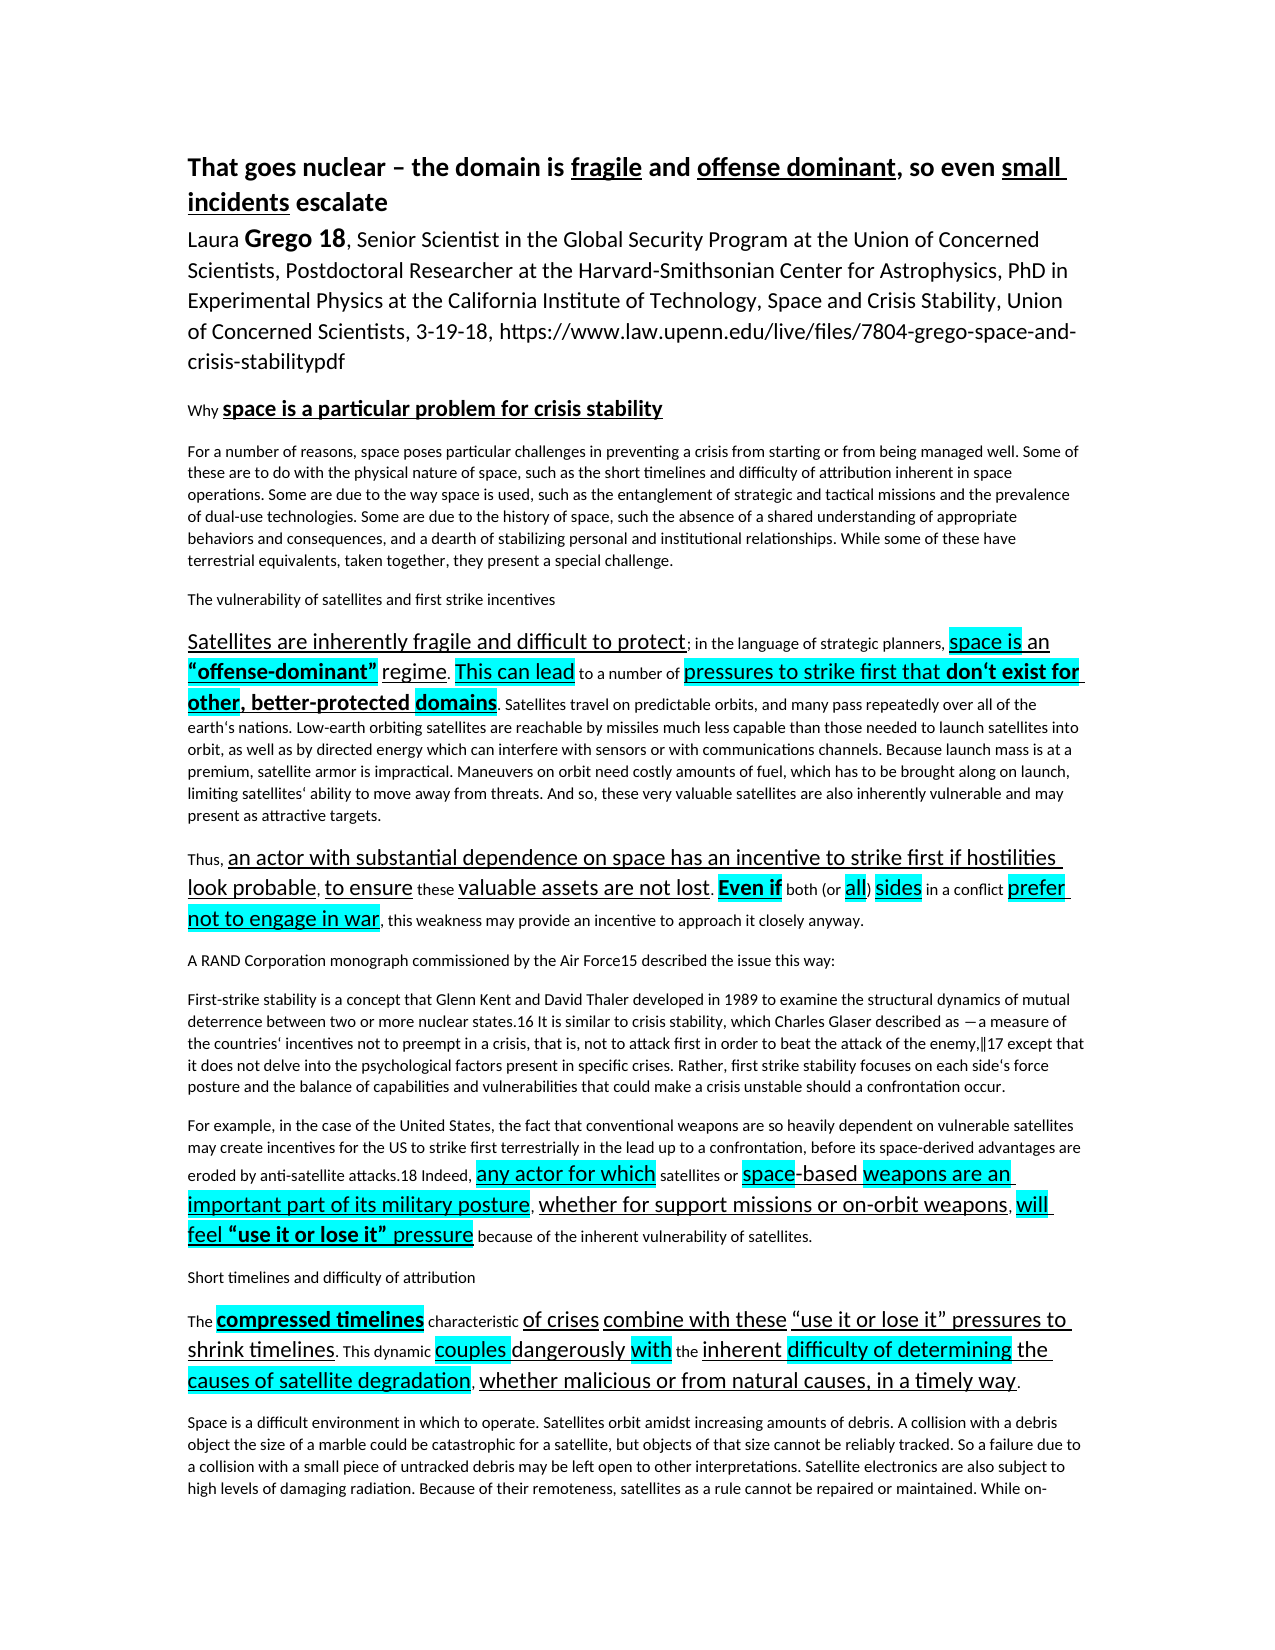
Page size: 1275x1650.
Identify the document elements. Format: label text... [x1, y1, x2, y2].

text Thus, an actor with substantial dependence on space has an incentive to strike first if hostilities look probable, to ensure these valuable assets are not lost. Even if both (or all) sides in a conflict prefer not to engage in war, this weakness may provide an incentive to approach it closely anyway. [187, 843, 1087, 932]
text Satellites are inherently fragile and difficult to protect; in the language of strategic planners, space is an “offense-dominant” regime. This can lead to a number of pressures to strike first that don‘t exist for other, better-protected domains. Satellites travel on predictable orbits, and many pass repeatedly over all of the earth‘s nations. Low-earth orbiting satellites are reachable by missiles much less capable than those needed to launch satellites into orbit, as well as by directed energy which can interfere with sensors or with communications channels. Because launch mass is at a premium, satellite armor is impractical. Maneuvers on orbit need costly amounts of fuel, which has to be brought along on launch, limiting satellites‘ ability to move away from threats. And so, these very valuable satellites are also inherently vulnerable and may present as attractive targets. [187, 627, 1087, 825]
text For example, in the case of the United States, the fact that conventional weapons are so heavily dependent on vulnerable satellites may create incentives for the US to strike first terrestrially in the lead up to a confrontation, before its space-derived advantages are eroded by anti-satellite attacks.18 Indeed, any actor for which satellites or space-based weapons are an important part of its military posture, whether for support missions or on-orbit weapons, will feel “use it or lose it” pressure because of the inherent vulnerability of satellites. [187, 1115, 1087, 1248]
subtitle That goes nuclear – the domain is fragile and offense dominant, so even small incidents escalate [187, 150, 1087, 219]
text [187, 1413, 1087, 1499]
text Short timelines and difficulty of attribution [187, 1267, 1087, 1287]
text First-strike stability is a concept that Glenn Kent and David Thaler developed in 1989 to examine the structural dynamics of mutual deterrence between two or more nuclear states.16 It is similar to crisis stability, which Charles Glaser described as ―a measure of the countries‘ incentives not to preempt in a crisis, that is, not to attack first in order to beat the attack of the enemy,‖17 except that it does not delve into the psychological factors present in specific crises. Rather, first strike stability focuses on each side‘s force posture and the balance of capabilities and vulnerabilities that could make a crisis unstable should a confrontation occur. [187, 989, 1087, 1097]
text For a number of reasons, space poses particular challenges in preventing a crisis from starting or from being managed well. Some of these are to do with the physical nature of space, such as the short timelines and difficulty of attribution inherent in space operations. Some are due to the way space is used, such as the entanglement of strategic and tactical missions and the prevalence of dual-use technologies. Some are due to the history of space, such the absence of a shared understanding of appropriate behaviors and consequences, and a dearth of stabilizing personal and institutional relationships. While some of these have terrestrial equivalents, taken together, they present a special challenge. [187, 441, 1087, 571]
text Why space is a particular problem for crisis stability [187, 394, 1087, 422]
text The vulnerability of satellites and first strike incentives [187, 589, 1087, 609]
text A RAND Corporation monograph commissioned by the Air Force15 described the issue this way: [187, 951, 1087, 971]
text The compressed timelines characteristic of crises combine with these “use it or lose it” pressures to shrink timelines. This dynamic couples dangerously with the inherent difficulty of determining the causes of satellite degradation, whether malicious or from natural causes, in a timely way. [187, 1305, 1087, 1394]
text Laura Grego 18, Senior Scientist in the Global Security Program at the Union of Concerned Scientists, Postdoctoral Researcher at the Harvard-Smithsonian Center for Astrophysics, PhD in Experimental Physics at the California Institute of Technology, Space and Crisis Stability, Union of Concerned Scientists, 3-19-18, https://www.law.upenn.edu/live/files/7804-grego-space-and-crisis-stabilitypdf [187, 221, 1087, 375]
